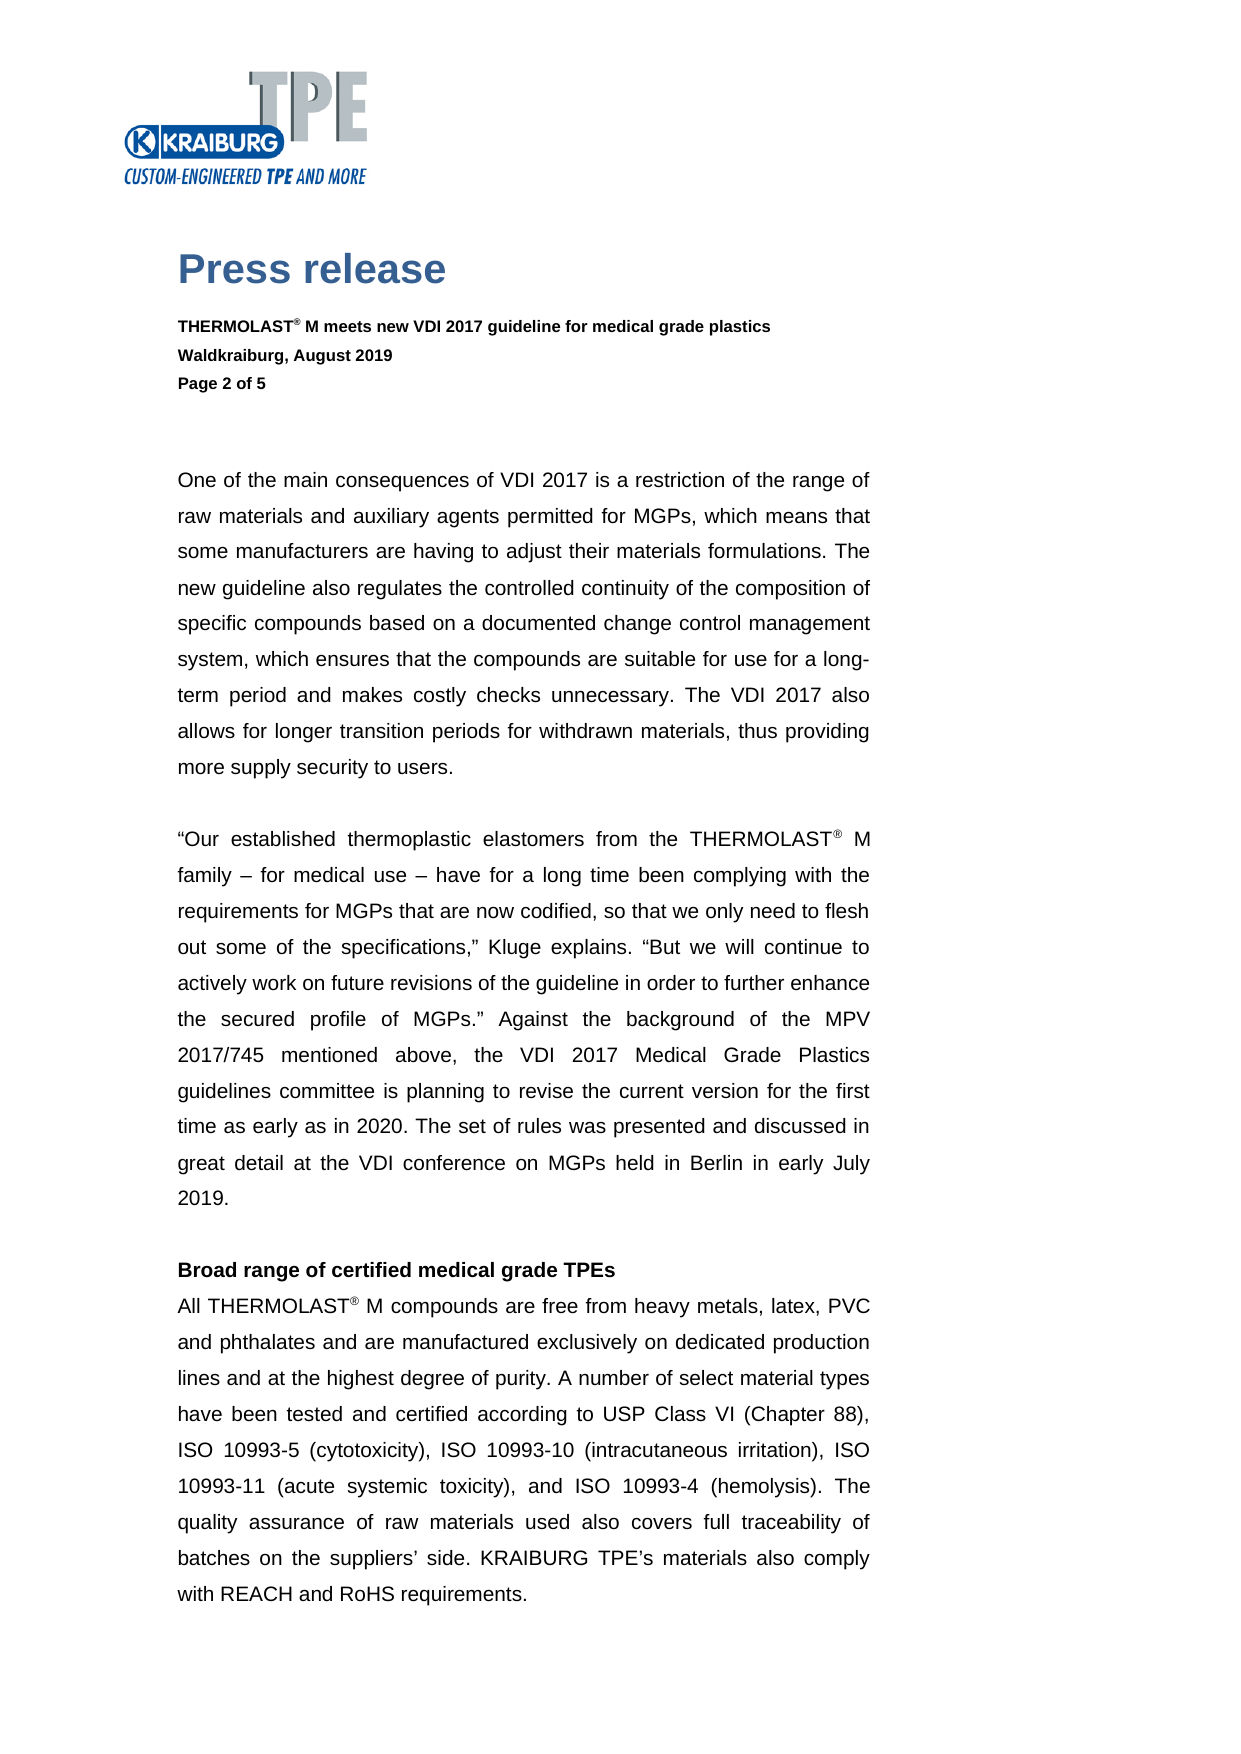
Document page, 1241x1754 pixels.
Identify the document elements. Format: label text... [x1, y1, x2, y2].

text “Our established thermoplastic elastomers from the THERMOLAST® M family – for medical use – have for a long time been complying with the requirements for MGPs that are now codified, so that we only need to flesh out some of the specifications,” Kluge explains. “But we will continue to actively work on future revisions of the guideline in order to further enhance the secured profile of MGPs.” Against the background of the MPV 2017/745 mentioned above, the VDI 2017 Medical Grade Plastics guidelines committee is planning to revise the current version for the first time as early as in 2020. The set of rules was presented and discussed in great detail at the VDI conference on MGPs held in Berlin in early July 2019. [177, 827, 871, 1210]
text Broad range of certified medical grade TPEs [177, 1258, 871, 1282]
text One of the main consequences of VDI 2017 is a restriction of the range of raw materials and auxiliary agents permitted for MGPs, which means that some manufacturers are having to adjust their materials formulations. The new guideline also regulates the controlled continuity of the composition of specific compounds based on a documented change control management system, which ensures that the compounds are suitable for use for a long-term period and makes costly checks unnecessary. The VDI 2017 also allows for longer transition periods for withdrawn materials, thus providing more supply security to users. [177, 467, 871, 779]
text All THERMOLAST® M compounds are free from heavy metals, latex, PVC and phthalates and are manufactured exclusively on dedicated production lines and at the highest degree of purity. A number of select material types have been tested and certified according to USP Class VI (Chapter 88), ISO 10993-5 (cytotoxicity), ISO 10993-10 (intracutaneous irritation), ISO 10993-11 (acute systemic toxicity), and ISO 10993-4 (hemolysis). The quality assurance of raw materials used also covers full traceability of batches on the suppliers’ side. KRAIBURG TPE’s materials also comply with REACH and RoHS requirements. [177, 1294, 871, 1606]
picture [112, 55, 379, 200]
